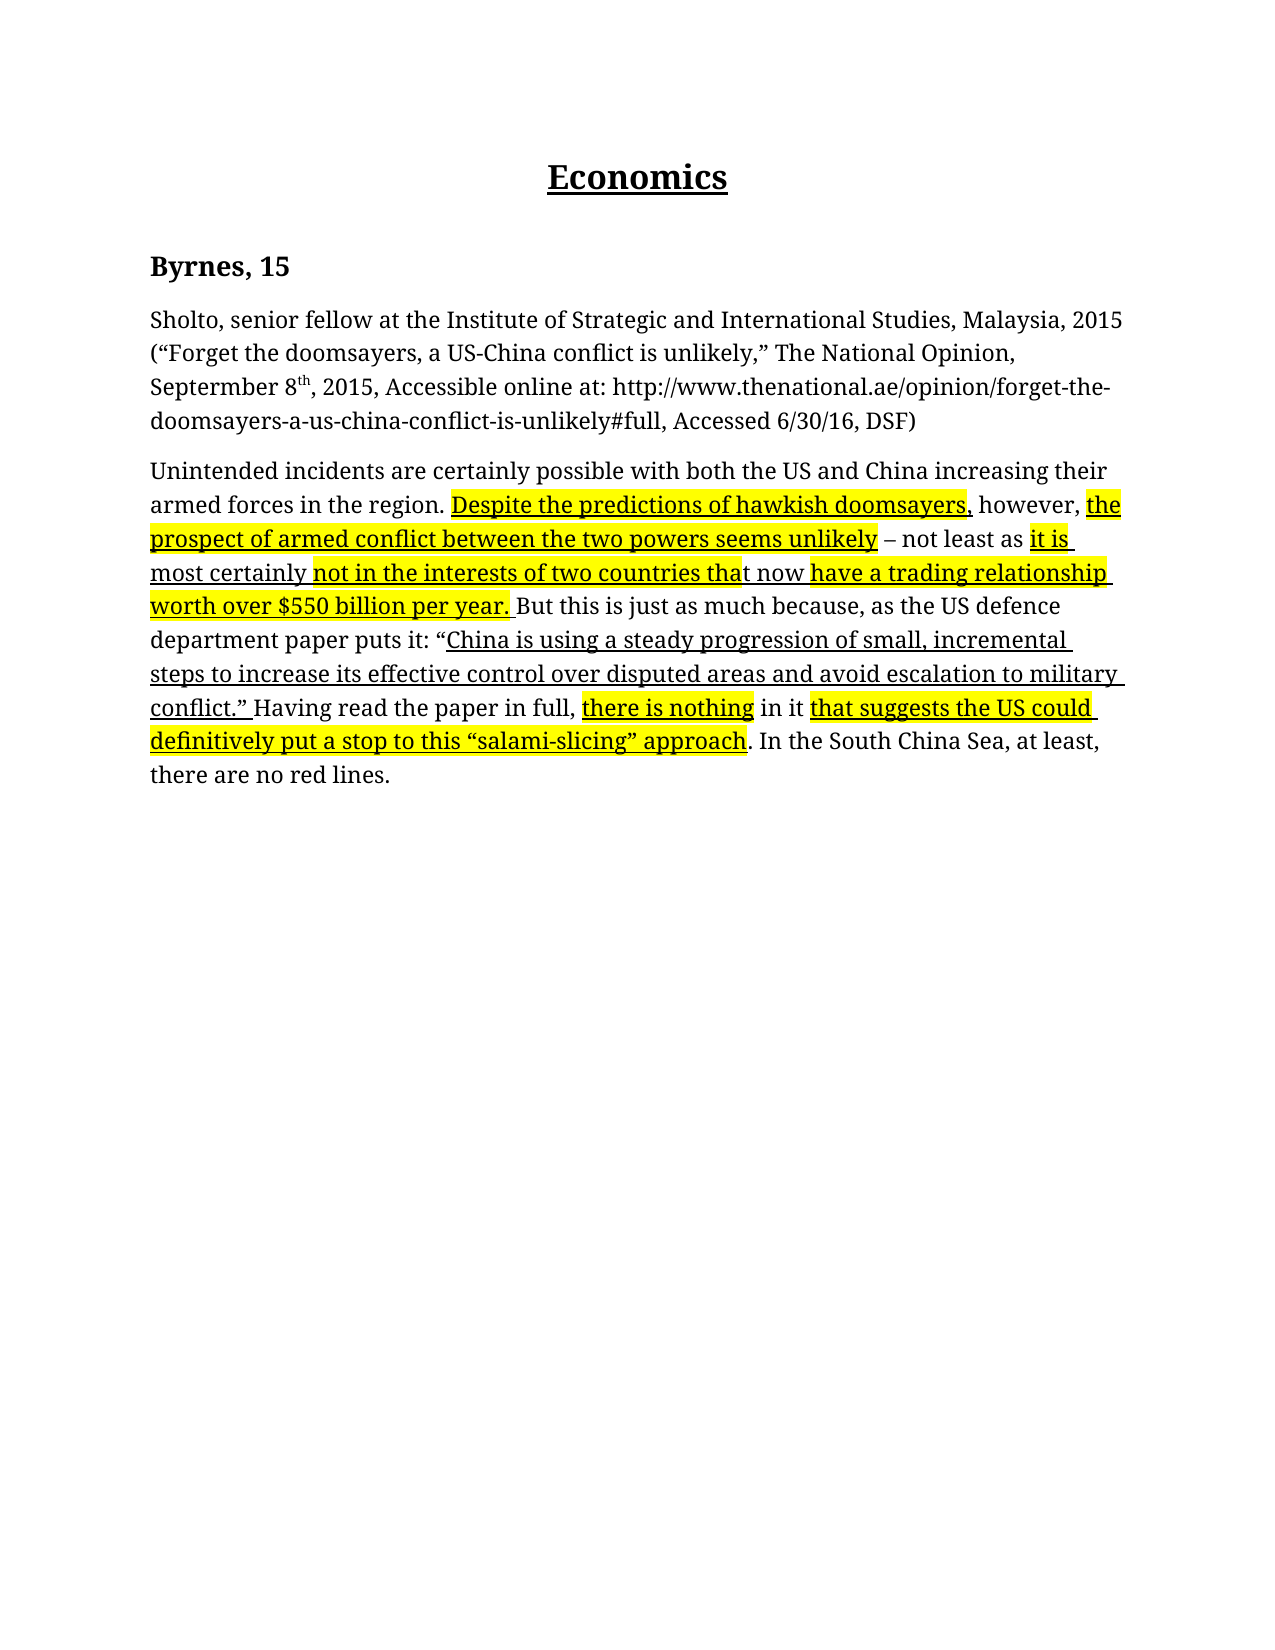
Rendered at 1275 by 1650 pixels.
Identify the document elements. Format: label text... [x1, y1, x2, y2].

subtitle Economics [150, 154, 1125, 199]
text Sholto, senior fellow at the Institute of Strategic and International Studies, Malaysia, 2015 (“Forget the doomsayers, a US-China conflict is unlikely,” The National Opinion, Septermber 8th, 2015, Accessible online at: http://www.thenational.ae/opinion/forget-the-doomsayers-a-us-china-conflict-is-unlikely#full, Accessed 6/30/16, DSF) [150, 303, 1125, 436]
text Byrnes, 15 [150, 247, 1125, 284]
text Unintended incidents are certainly possible with both the US and China increasing their armed forces in the region. Despite the predictions of hawkish doomsayers, however, the prospect of armed conflict between the two powers seems unlikely – not least as it is most certainly not in the interests of two countries that now have a trading relationship worth over $550 billion per year. But this is just as much because, as the US defence department paper puts it: “China is using a steady progression of small, incremental steps to increase its effective control over disputed areas and avoid escalation to military conflict.” Having read the paper in full, there is nothing in it that suggests the US could definitively put a stop to this “salami-slicing” approach. In the South China Sea, at least, there are no red lines. [150, 686, 1125, 790]
text Unintended incidents are certainly possible with both the US and China increasing their armed forces in the region. Despite the predictions of hawkish doomsayers, however, the prospect of armed conflict between the two powers seems unlikely – not least as it is most certainly not in the interests of two countries that now have a trading relationship worth over $550 billion per year. But this is just as much because, as the US defence department paper puts it: “China is using a steady progression of small, incremental steps to increase its effective control over disputed areas and avoid escalation to military conflict.” Having read the paper in full, there is nothing in it that suggests the US could definitively put a stop to this “salami-slicing” approach. In the South China Sea, at least, there are no red lines. [150, 455, 1125, 684]
